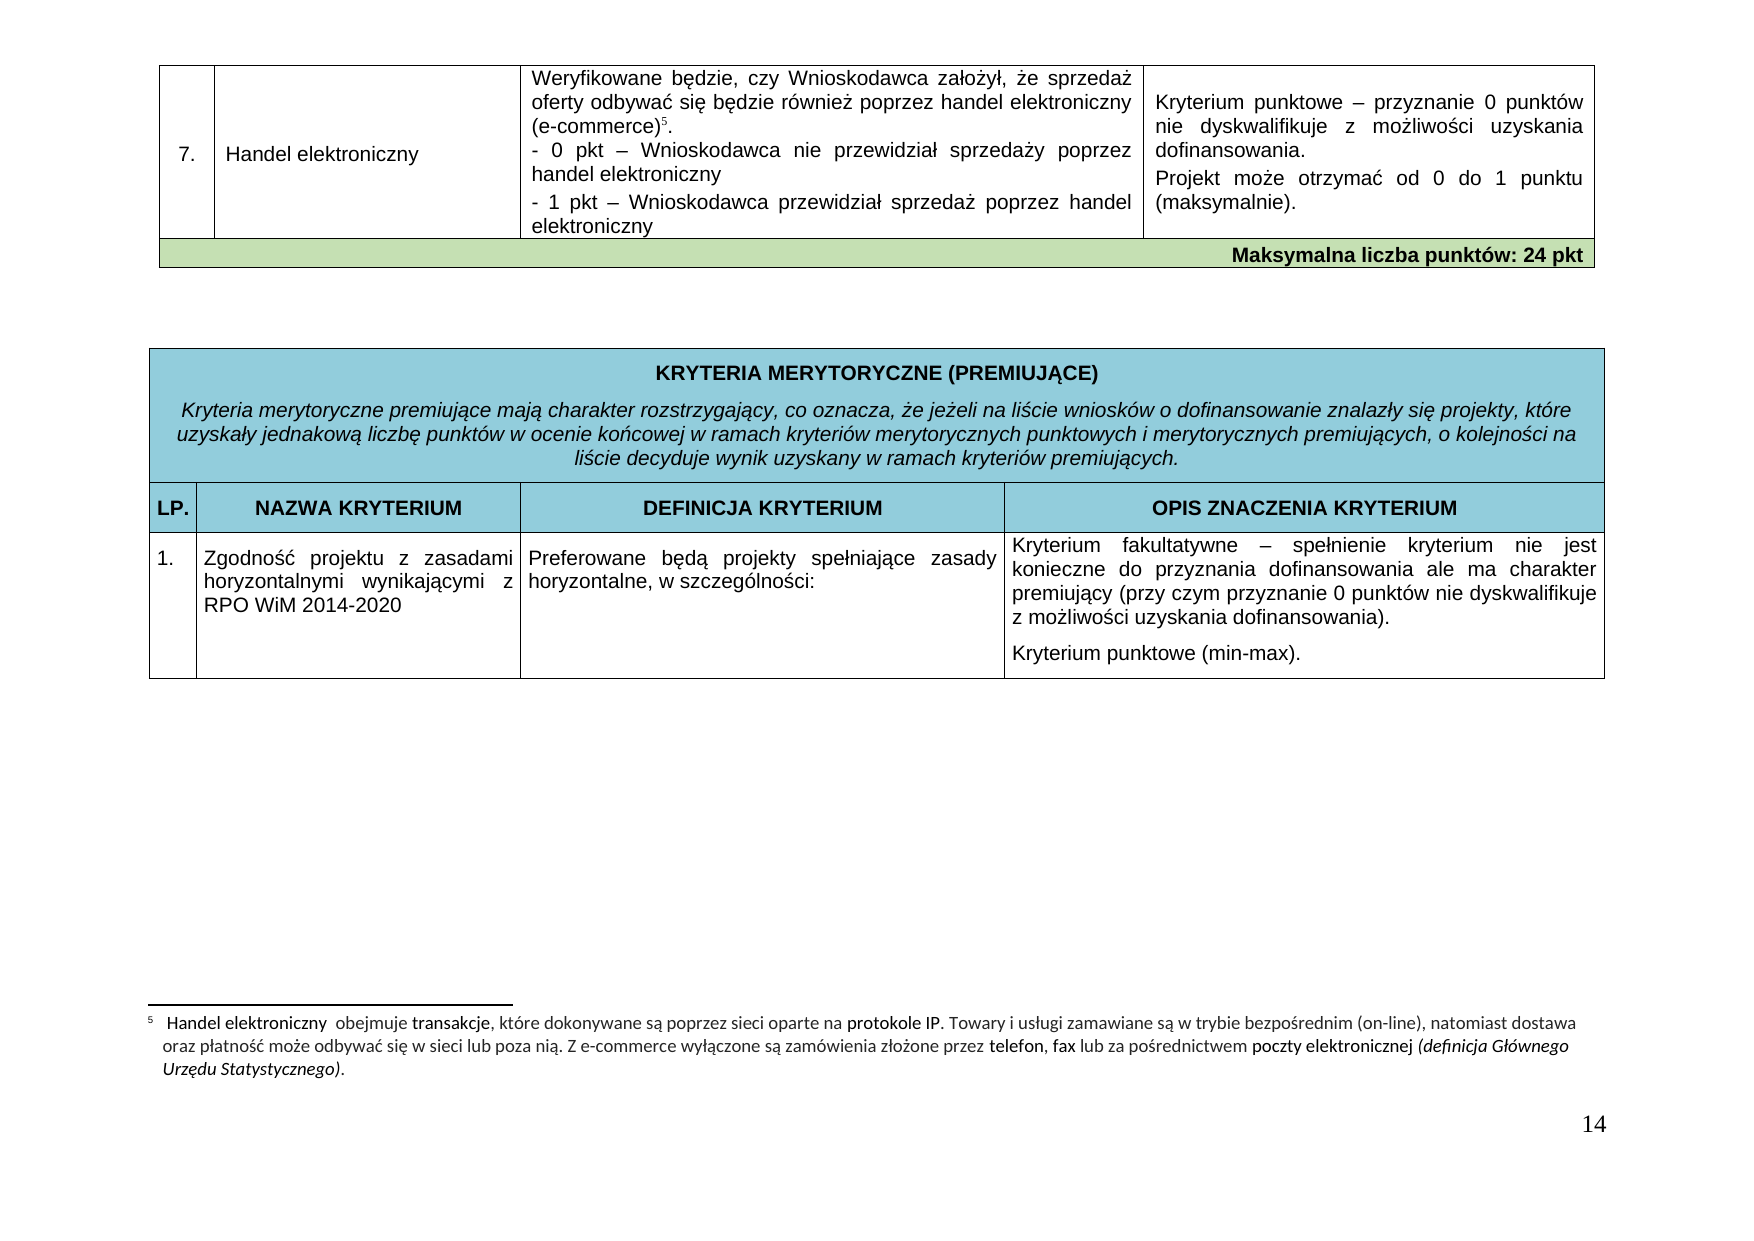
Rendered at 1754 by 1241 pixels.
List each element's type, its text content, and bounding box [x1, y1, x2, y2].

table_cell Weryfikowane będzie, czy Wnioskodawca założył, że sprzedaż oferty odbywać się będzie również poprzez handel elektroniczny (e-commerce). - 0 pkt – Wnioskodawca nie przewidział sprzedaży poprzez handel elektroniczny - 1 pkt – Wnioskodawca przewidział sprzedaż poprzez handel elektroniczny [521, 66, 1143, 238]
table_cell 1. [150, 533, 196, 678]
table_cell Kryterium fakultatywne – spełnienie kryterium nie jest konieczne do przyznania dofinansowania ale ma charakter premiujący (przy czym przyznanie 0 punktów nie dyskwalifikuje z możliwości uzyskania dofinansowania). Kryterium punktowe (min-max). [1005, 533, 1604, 678]
table_cell DEFINICJA KRYTERIUM [521, 483, 1004, 532]
table_cell Handel elektroniczny [215, 66, 520, 238]
table_cell Zgodność projektu z zasadami horyzontalnymi wynikającymi z RPO WiM 2014-2020 [197, 533, 520, 678]
table_cell Preferowane będą projekty spełniające zasady horyzontalne, w szczególności: [521, 533, 1004, 678]
table_cell NAZWA KRYTERIUM [197, 483, 520, 532]
table_cell 7. [160, 66, 214, 238]
table_cell OPIS ZNACZENIA KRYTERIUM [1005, 483, 1604, 532]
table_header KRYTERIA MERYTORYCZNE (PREMIUJĄCE) Kryteria merytoryczne premiujące mają charakter rozstrzygający, co oznacza, że jeżeli na liście wniosków o dofinansowanie znalazły się projekty, które uzyskały jednakową liczbę punktów w ocenie końcowej w ramach kryteriów merytorycznych punktowych i merytorycznych premiujących, o kolejności na liście decyduje wynik uzyskany w ramach kryteriów premiujących. [150, 349, 1604, 482]
table_cell Kryterium punktowe – przyznanie 0 punktów nie dyskwalifikuje z możliwości uzyskania dofinansowania. Projekt może otrzymać od 0 do 1 punktu (maksymalnie). [1144, 66, 1594, 238]
table_cell Maksymalna liczba punktów: 24 pkt [160, 239, 1594, 267]
table_cell LP. [150, 483, 196, 532]
